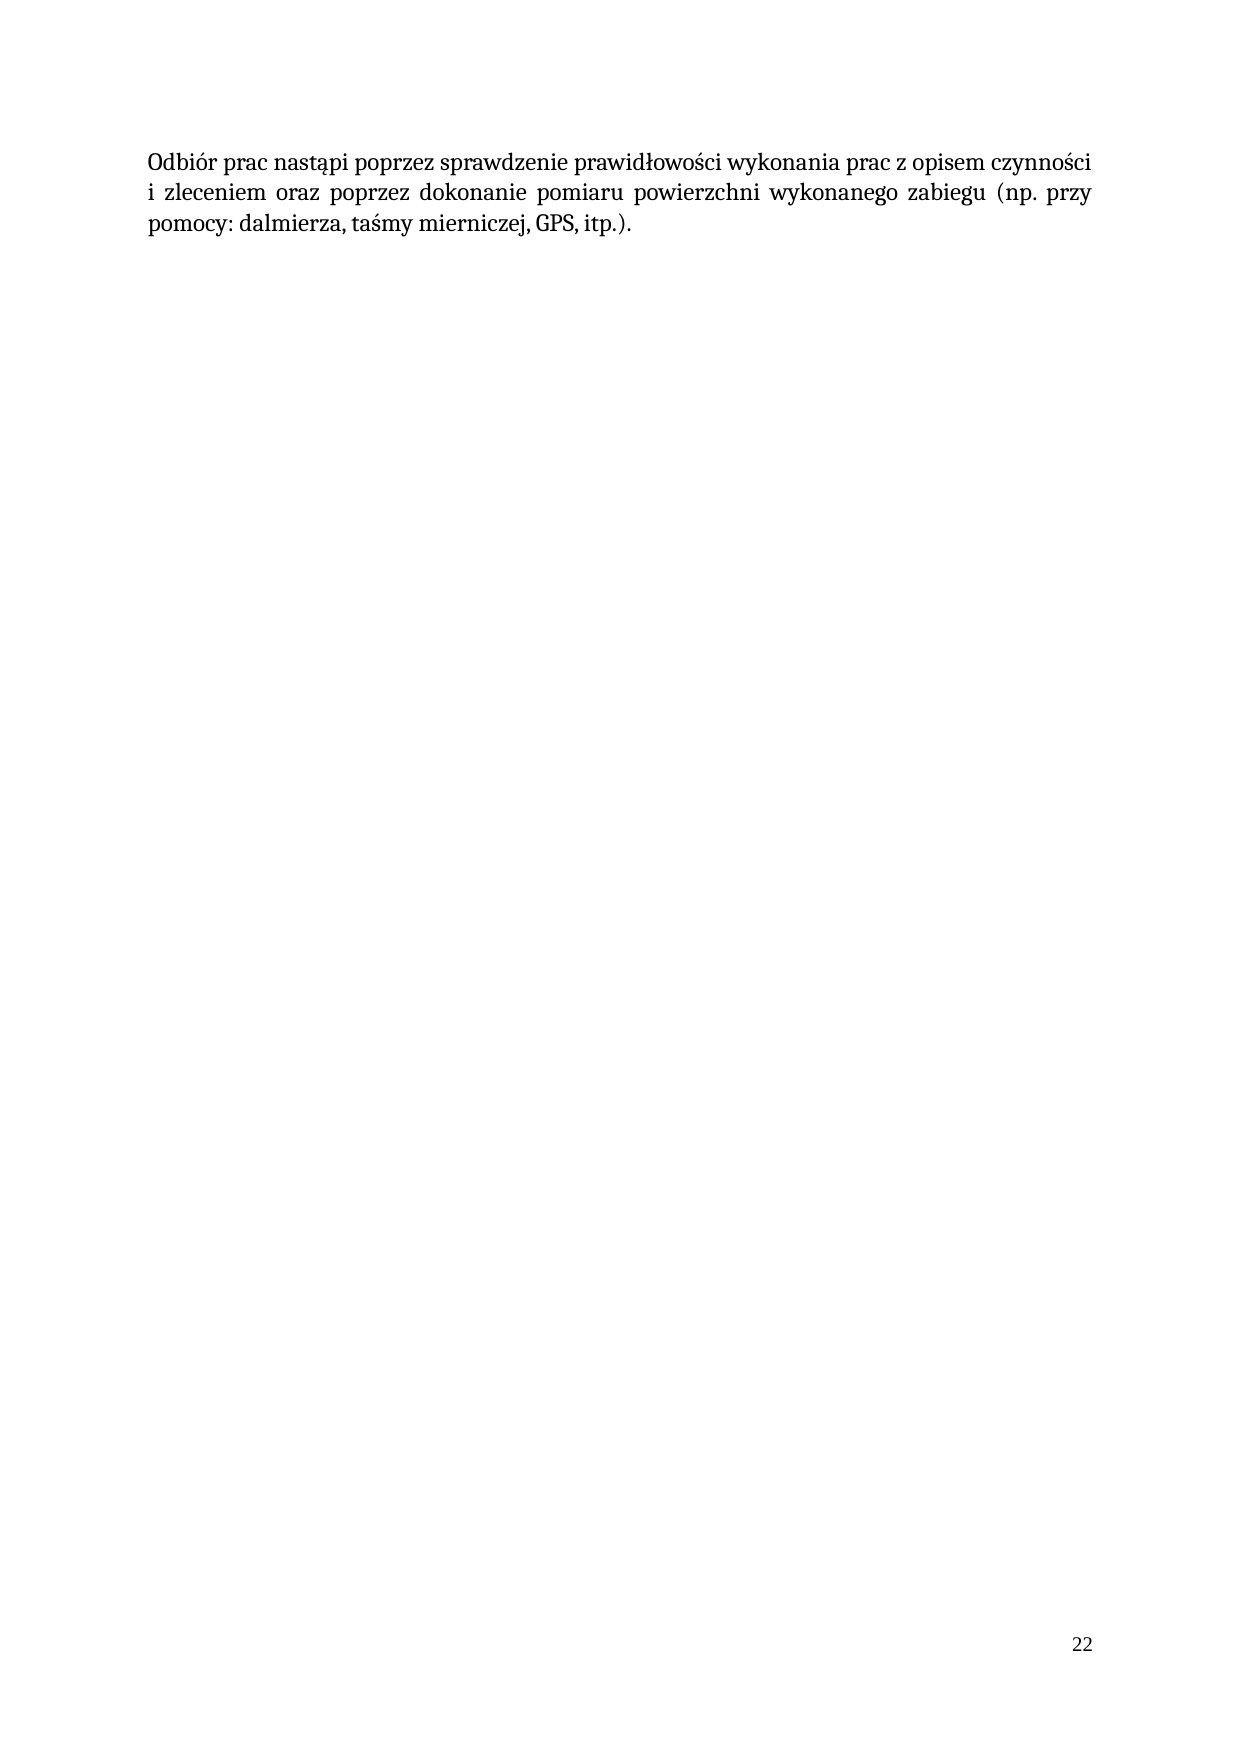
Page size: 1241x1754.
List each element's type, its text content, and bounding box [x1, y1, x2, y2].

text Odbiór prac nastąpi poprzez sprawdzenie prawidłowości wykonania prac z opisem czynności i zleceniem oraz poprzez dokonanie pomiaru powierzchni wykonanego zabiegu (np. przy pomocy: dalmierza, taśmy mierniczej, GPS, itp.). [148, 148, 1093, 238]
